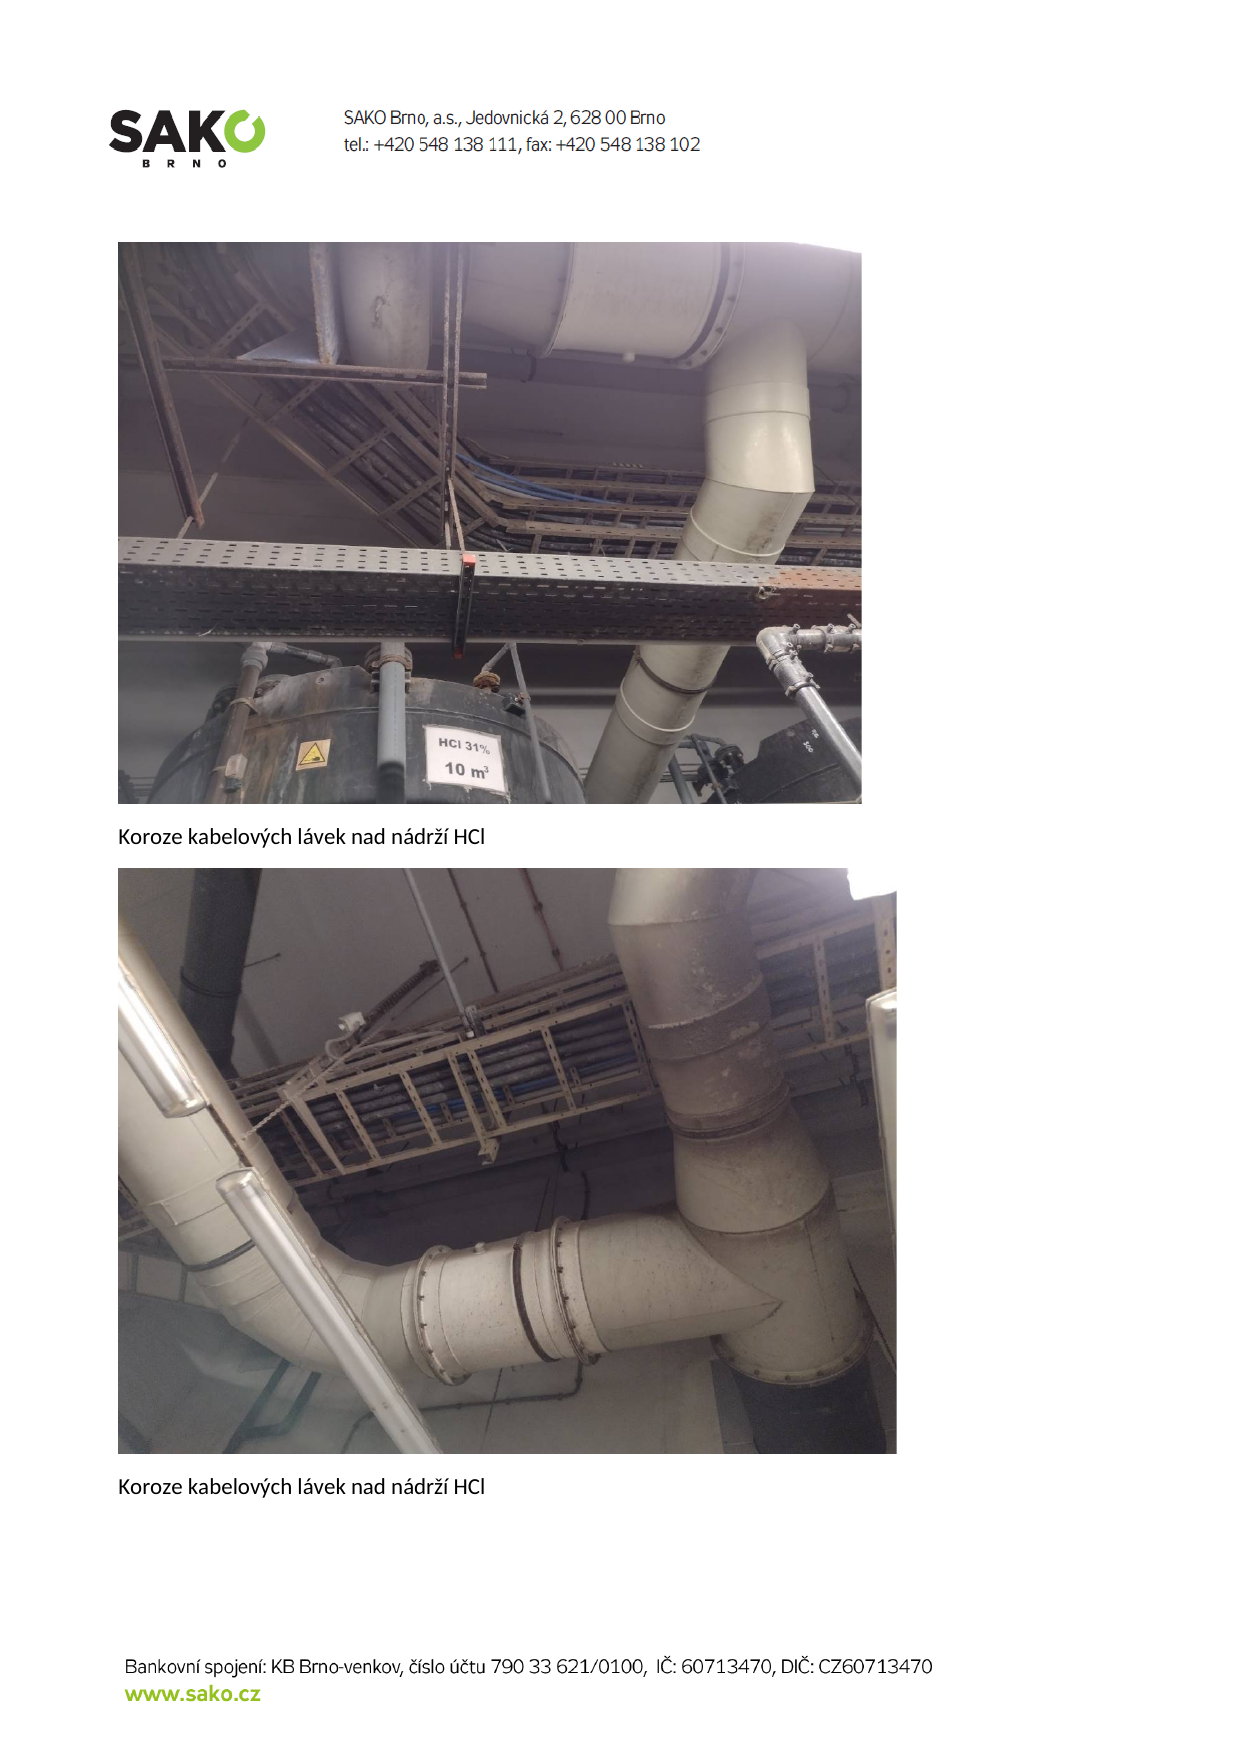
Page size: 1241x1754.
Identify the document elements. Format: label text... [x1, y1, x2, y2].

picture [118, 868, 897, 1454]
text Koroze kabelových lávek nad nádrží HCl [118, 1472, 1122, 1501]
picture [99, 54, 1123, 191]
text Koroze kabelových lávek nad nádrží HCl [118, 822, 1122, 850]
picture [118, 242, 862, 804]
picture [29, 1602, 1241, 1754]
